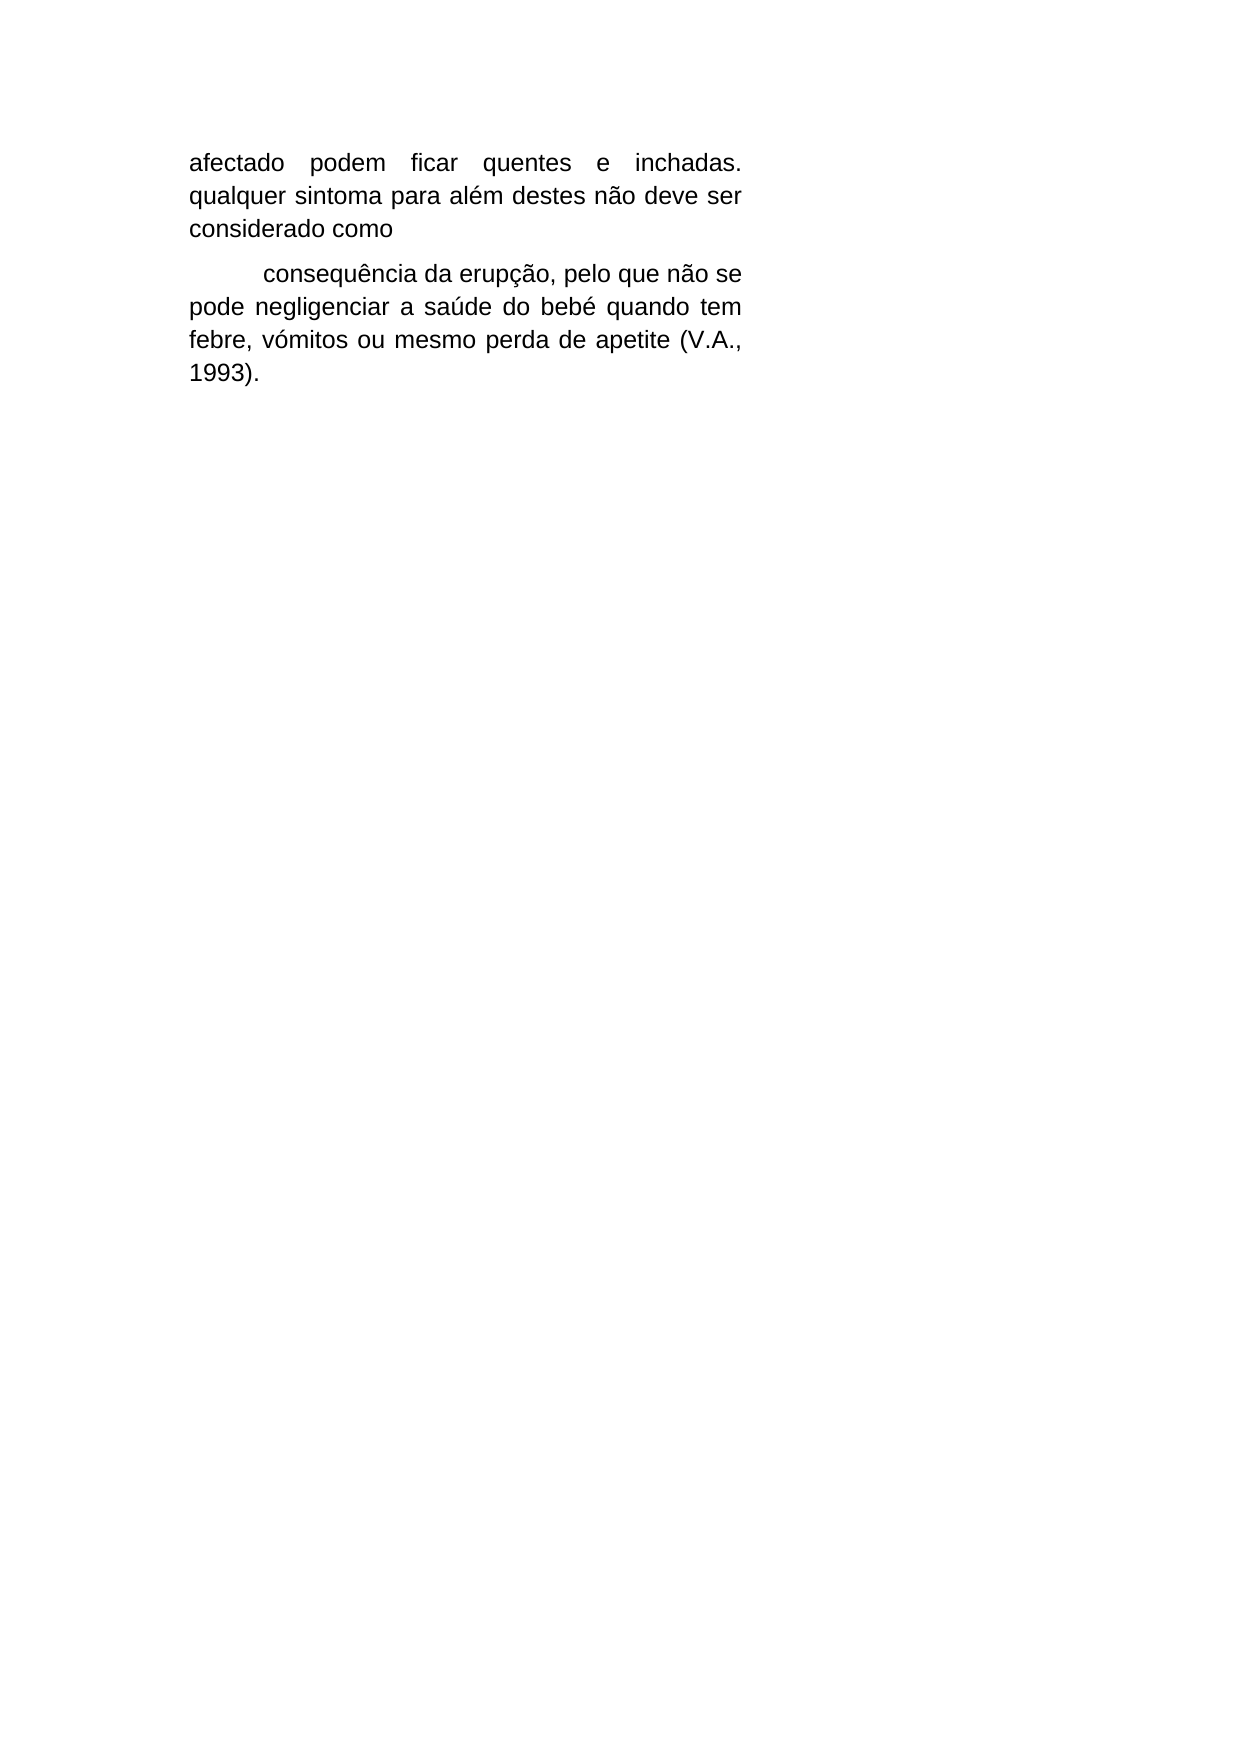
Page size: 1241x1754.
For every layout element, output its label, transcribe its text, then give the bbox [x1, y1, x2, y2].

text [189, 148, 743, 242]
text consequência da erupção, pelo que não se pode negligenciar a saúde do bebé quando tem febre, vómitos ou mesmo perda de apetite (V.A., 1993). [189, 259, 743, 387]
